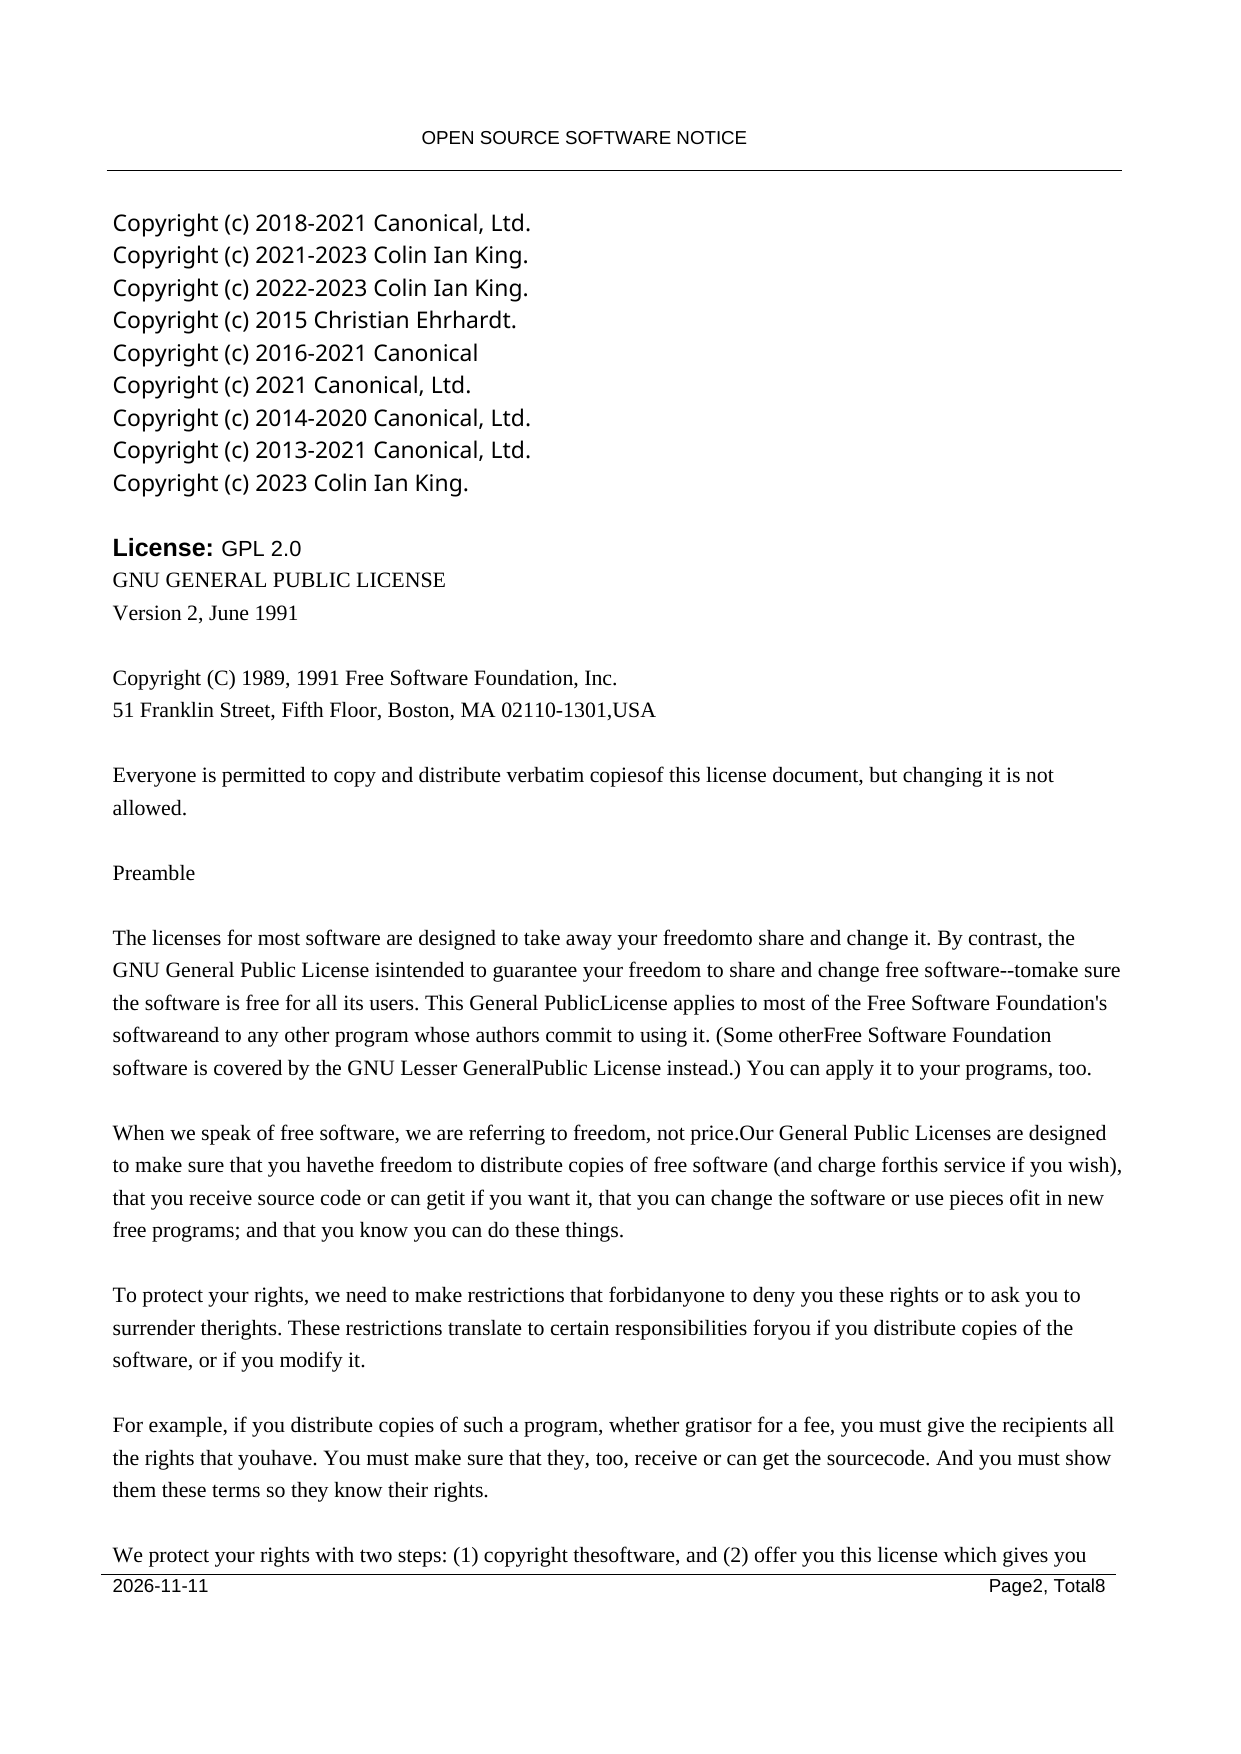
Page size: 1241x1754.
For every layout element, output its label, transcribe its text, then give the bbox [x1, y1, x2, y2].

text Version 2, June 1991 [112, 596, 1128, 629]
text Preamble [112, 856, 1128, 889]
text To protect your rights, we need to make restrictions that forbidanyone to deny you these rights or to ask you to surrender therights. These restrictions translate to certain responsibilities foryou if you distribute copies of the software, or if you modify it. [112, 1279, 1128, 1376]
text GNU GENERAL PUBLIC LICENSE [112, 564, 1128, 596]
text The licenses for most software are designed to take away your freedomto share and change it. By contrast, the GNU General Public License isintended to guarantee your freedom to share and change free software--tomake sure the software is free for all its users. This General PublicLicense applies to most of the Free Software Foundation's softwareand to any other program whose authors commit to using it. (Some otherFree Software Foundation software is covered by the GNU Lesser GeneralPublic License instead.) You can apply it to your programs, too. [112, 921, 1128, 1084]
text Copyright (C) 1989, 1991 Free Software Foundation, Inc. [112, 661, 1128, 694]
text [112, 1539, 1128, 1571]
text Everyone is permitted to copy and distribute verbatim copiesof this license document, but changing it is not allowed. [112, 759, 1128, 824]
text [112, 206, 1128, 531]
text When we speak of free software, we are referring to freedom, not price.Our General Public Licenses are designed to make sure that you havethe freedom to distribute copies of free software (and charge forthis service if you wish), that you receive source code or can getit if you want it, that you can change the software or use pieces ofit in new free programs; and that you know you can do these things. [112, 1116, 1128, 1246]
text 51 Franklin Street, Fifth Floor, Boston, MA 02110-1301,USA [112, 694, 1128, 726]
text License: GPL 2.0 [112, 531, 1128, 564]
text For example, if you distribute copies of such a program, whether gratisor for a fee, you must give the recipients all the rights that youhave. You must make sure that they, too, receive or can get the sourcecode. And you must show them these terms so they know their rights. [112, 1409, 1128, 1506]
